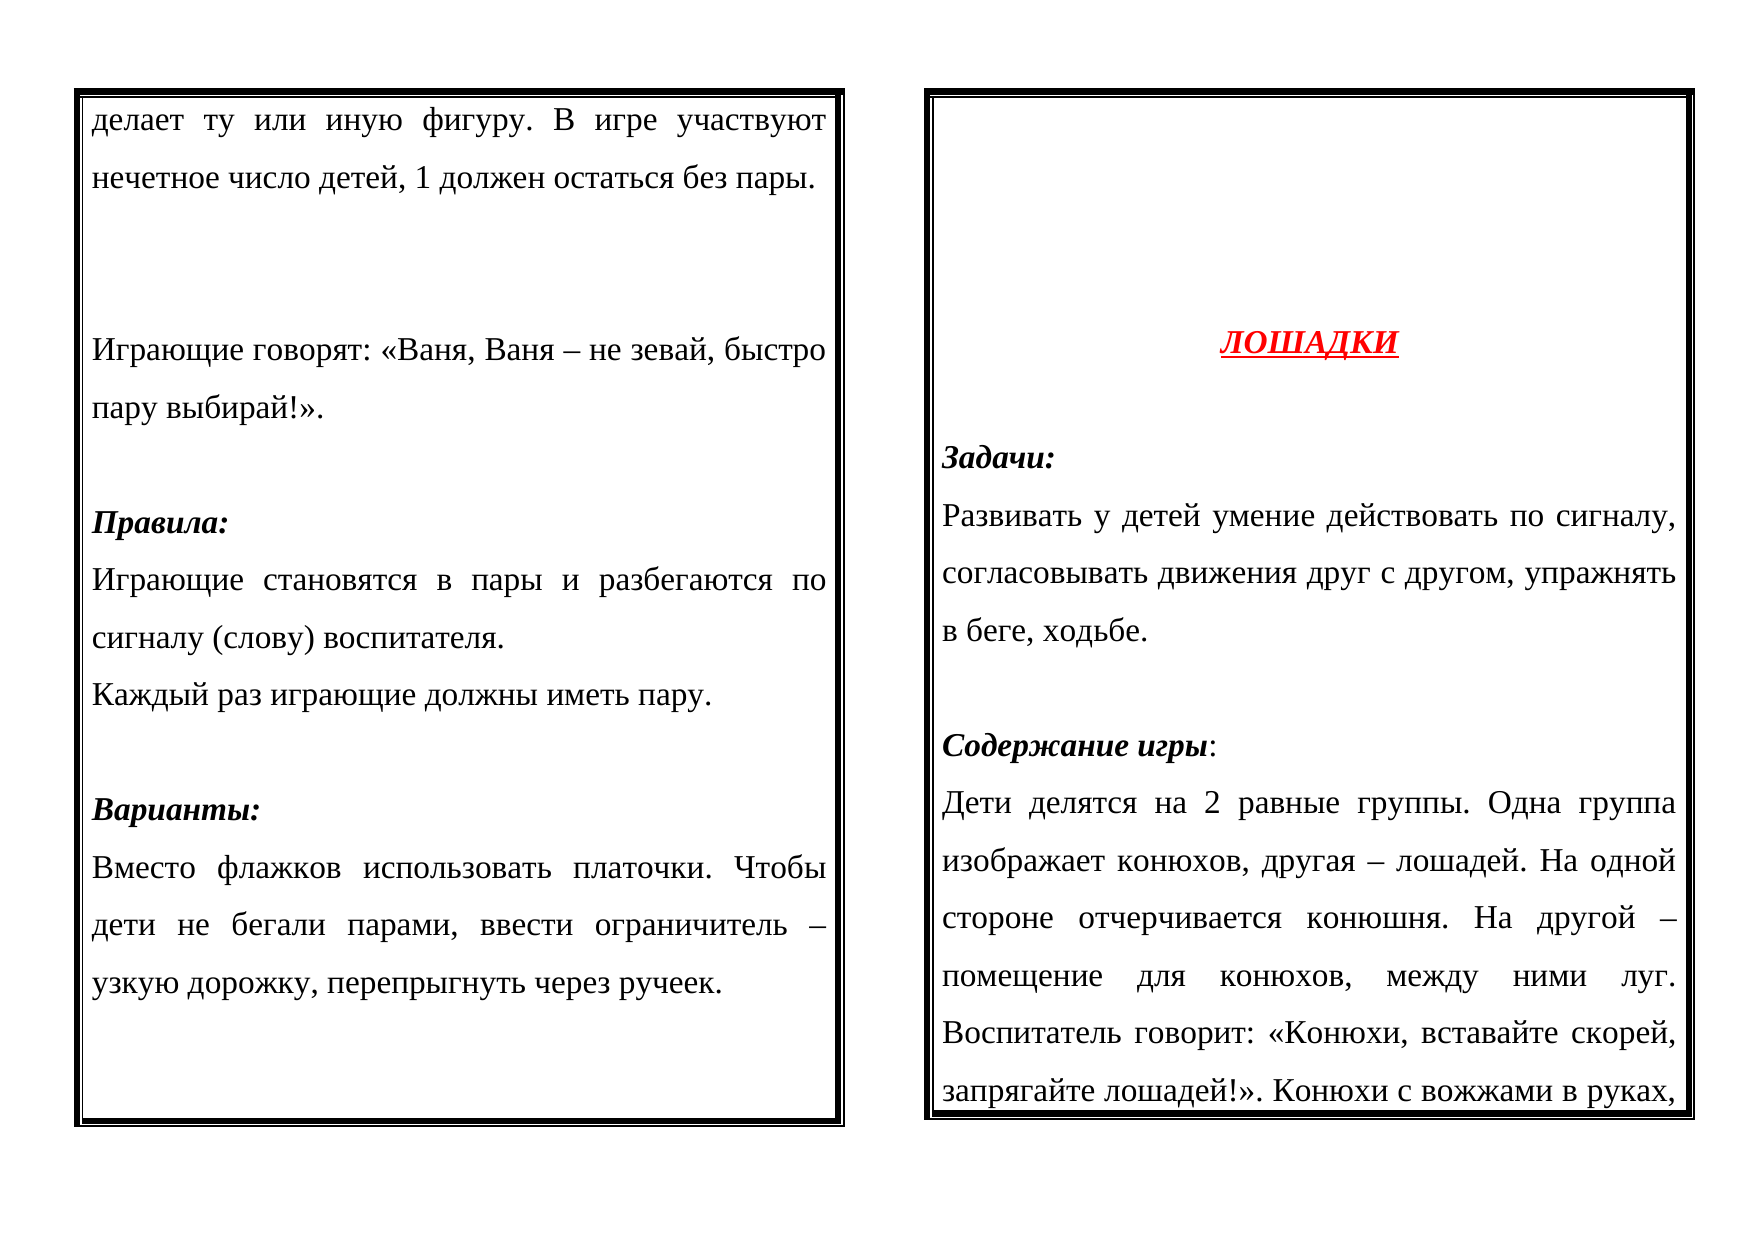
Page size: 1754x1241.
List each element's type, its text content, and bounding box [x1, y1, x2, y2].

text Каждый раз играющие должны иметь пару. [83, 663, 835, 713]
text Вместо флажков использовать платочки. Чтобы дети не бегали парами, ввести ограничитель – узкую дорожку, перепрыгнуть через ручеек. [83, 836, 835, 1001]
text Задачи: [934, 426, 1686, 476]
text ЛОШАДКИ [934, 311, 1686, 361]
text Правила: [83, 491, 835, 541]
text Варианты: [83, 778, 835, 828]
text Развивать у детей умение действовать по сигналу, согласовывать движения друг с другом, упражнять в беге, ходьбе. [934, 483, 1686, 648]
text Содержание игры: [934, 713, 1686, 763]
text Играющие становятся в пары и разбегаются по сигналу (слову) воспитателя. [83, 548, 835, 656]
text Играющие говорят: «Ваня, Ваня – не зевай, быстро пару выбирай!». [83, 318, 835, 426]
